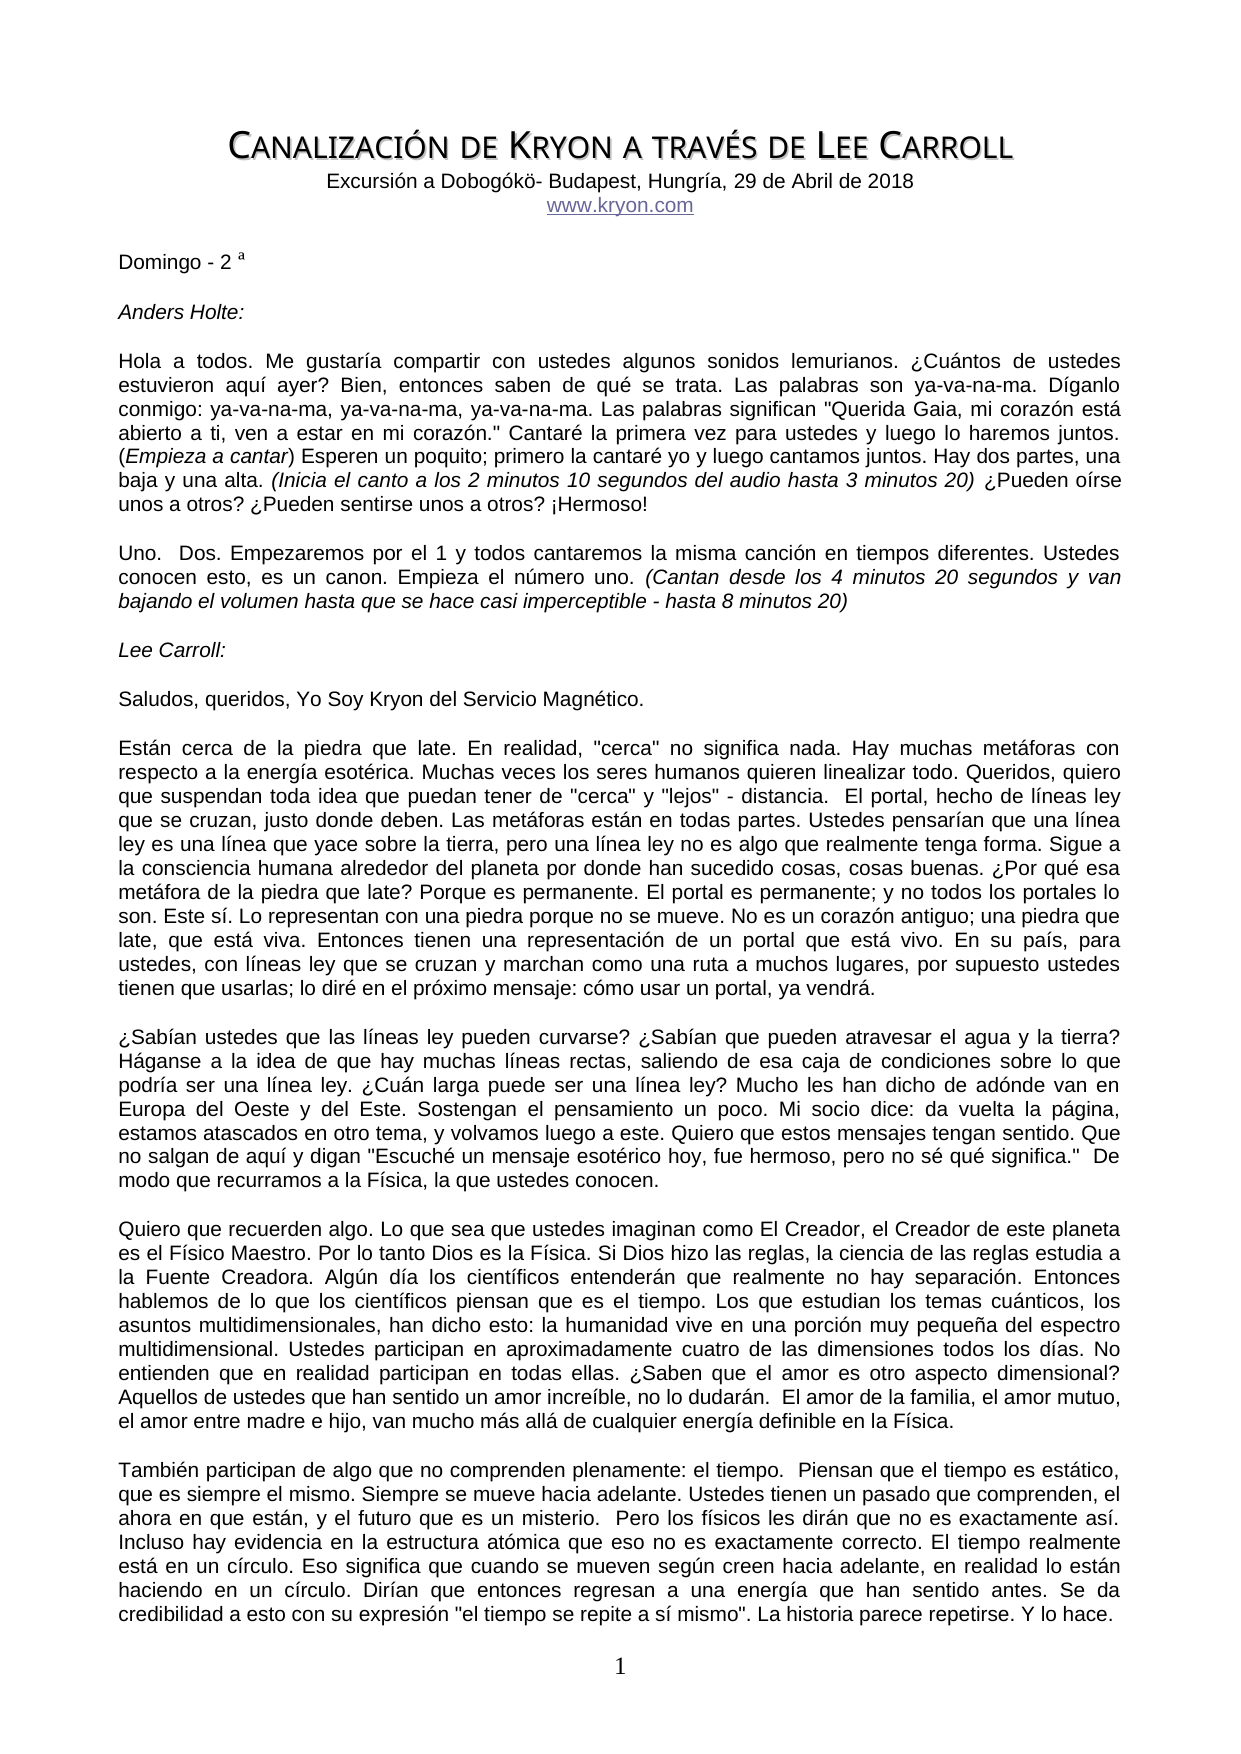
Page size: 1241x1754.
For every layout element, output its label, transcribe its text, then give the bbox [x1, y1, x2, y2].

text Lee Carroll: [118, 638, 1122, 662]
text ¿Sabían ustedes que las líneas ley pueden curvarse? ¿Sabían que pueden atravesar el agua y la tierra? Háganse a la idea de que hay muchas líneas rectas, saliendo de esa caja de condiciones sobre lo que podría ser una línea ley. ¿Cuán larga puede ser una línea ley? Mucho les han dicho de adónde van en Europa del Oeste y del Este. Sostengan el pensamiento un poco. Mi socio dice: da vuelta la página, estamos atascados en otro tema, y volvamos luego a este. Quiero que estos mensajes tengan sentido. Que no salgan de aquí y digan "Escuché un mensaje esotérico hoy, fue hermoso, pero no sé qué significa." De modo que recurramos a la Física, la que ustedes conocen. [118, 1024, 1122, 1192]
text Saludos, queridos, Yo Soy Kryon del Servicio Magnético. [118, 687, 1122, 711]
text También participan de algo que no comprenden plenamente: el tiempo. Piensan que el tiempo es estático, que es siempre el mismo. Siempre se mueve hacia adelante. Ustedes tienen un pasado que comprenden, el ahora en que están, y el futuro que es un misterio. Pero los físicos les dirán que no es exactamente así. Incluso hay evidencia en la estructura atómica que eso no es exactamente correcto. El tiempo realmente está en un círculo. Eso significa que cuando se mueven según creen hacia adelante, en realidad lo están haciendo en un círculo. Dirían que entonces regresan a una energía que han sentido antes. Se da credibilidad a esto con su expresión "el tiempo se repite a sí mismo". La historia parece repetirse. Y lo hace. [118, 1458, 1122, 1626]
text Excursión a Dobogókö- Budapest, Hungría, 29 de Abril de 2018 [118, 169, 1122, 193]
text Uno. Dos. Empezaremos por el 1 y todos cantaremos la misma canción en tiempos diferentes. Ustedes conocen esto, es un canon. Empieza el número uno. (Cantan desde los 4 minutos 20 segundos y van bajando el volumen hasta que se hace casi imperceptible - hasta 8 minutos 20) [118, 541, 1122, 613]
text Quiero que recuerden algo. Lo que sea que ustedes imaginan como El Creador, el Creador de este planeta es el Físico Maestro. Por lo tanto Dios es la Física. Si Dios hizo las reglas, la ciencia de las reglas estudia a la Fuente Creadora. Algún día los científicos entenderán que realmente no hay separación. Entonces hablemos de lo que los científicos piensan que es el tiempo. Los que estudian los temas cuánticos, los asuntos multidimensionales, han dicho esto: la humanidad vive en una porción muy pequeña del espectro multidimensional. Ustedes participan en aproximadamente cuatro de las dimensiones todos los días. No entienden que en realidad participan en todas ellas. ¿Saben que el amor es otro aspecto dimensional? Aquellos de ustedes que han sentido un amor increíble, no lo dudarán. El amor de la familia, el amor mutuo, el amor entre madre e hijo, van mucho más allá de cualquier energía definible en la Física. [118, 1217, 1122, 1433]
text Anders Holte: [118, 299, 1122, 323]
text Están cerca de la piedra que late. En realidad, "cerca" no significa nada. Hay muchas metáforas con respecto a la energía esotérica. Muchas veces los seres humanos quieren linealizar todo. Queridos, quiero que suspendan toda idea que puedan tener de "cerca" y "lejos" - distancia. El portal, hecho de líneas ley que se cruzan, justo donde deben. Las metáforas están en todas partes. Ustedes pensarían que una línea ley es una línea que yace sobre la tierra, pero una línea ley no es algo que realmente tenga forma. Sigue a la consciencia humana alrededor del planeta por donde han sucedido cosas, cosas buenas. ¿Por qué esa metáfora de la piedra que late? Porque es permanente. El portal es permanente; y no todos los portales lo son. Este sí. Lo representan con una piedra porque no se mueve. No es un corazón antiguo; una piedra que late, que está viva. Entonces tienen una representación de un portal que está vivo. En su país, para ustedes, con líneas ley que se cruzan y marchan como una ruta a muchos lugares, por supuesto ustedes tienen que usarlas; lo diré en el próximo mensaje: cómo usar un portal, ya vendrá. [118, 736, 1122, 999]
text Hola a todos. Me gustaría compartir con ustedes algunos sonidos lemurianos. ¿Cuántos de ustedes estuvieron aquí ayer? Bien, entonces saben de qué se trata. Las palabras son ya-va-na-ma. Díganlo conmigo: ya-va-na-ma, ya-va-na-ma, ya-va-na-ma. Las palabras significan "Querida Gaia, mi corazón está abierto a ti, ven a estar en mi corazón." Cantaré la primera vez para ustedes y luego lo haremos juntos. (Empieza a cantar) Esperen un poquito; primero la cantaré yo y luego cantamos juntos. Hay dos partes, una baja y una alta. (Inicia el canto a los 2 minutos 10 segundos del audio hasta 3 minutos 20) ¿Pueden oírse unos a otros? ¿Pueden sentirse unos a otros? ¡Hermoso! [118, 348, 1122, 516]
text www.kryon.com [118, 193, 1122, 217]
text Domingo - 2 ª [118, 246, 1122, 274]
text Canalización de Kryon a través de Lee Carroll [118, 118, 1122, 169]
